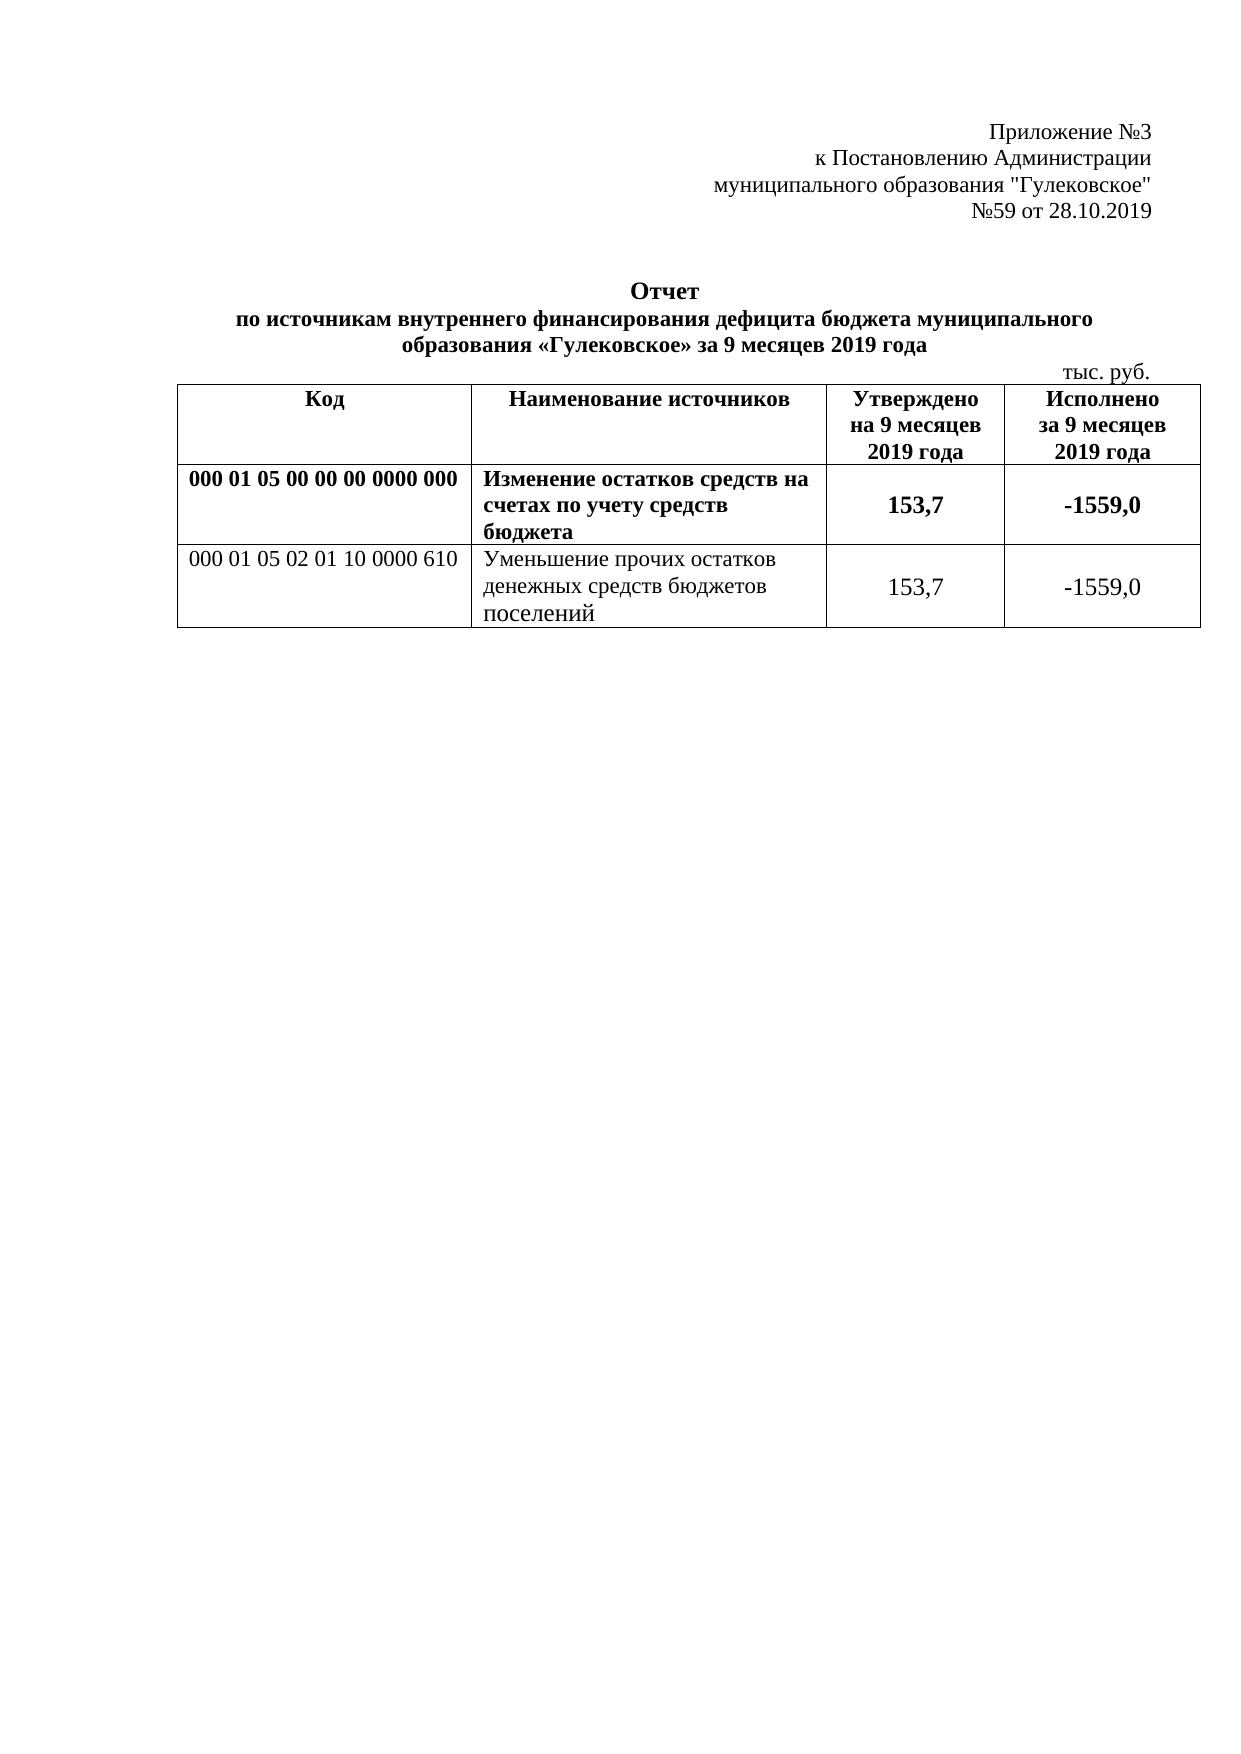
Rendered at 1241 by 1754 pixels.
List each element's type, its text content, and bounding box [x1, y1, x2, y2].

table_cell -1559,0 [1005, 465, 1200, 544]
text муниципального образования "Гулековское" [177, 171, 1152, 197]
table_header Код [178, 385, 471, 464]
text №59 от 28.10.2019 [177, 197, 1152, 223]
text по источникам внутреннего финансирования дефицита бюджета муниципального образования «Гулековское» за 9 месяцев 2019 года [177, 305, 1152, 358]
table_cell Изменение остатков средств на счетах по учету средств бюджета [472, 465, 826, 544]
text Отчет [177, 276, 1152, 305]
table_cell 153,7 [827, 545, 1004, 627]
table_cell 153,7 [827, 465, 1004, 544]
text Приложение №3 [177, 118, 1152, 144]
table_cell 000 01 05 00 00 00 0000 000 [178, 465, 471, 544]
table_header Наименование источников [472, 385, 826, 464]
table_header Утверждено на 9 месяцев 2019 года [827, 385, 1004, 464]
text к Постановлению Администрации [177, 144, 1152, 171]
table_header Исполнено за 9 месяцев 2019 года [1005, 385, 1200, 464]
table_cell 000 01 05 02 01 10 0000 610 [178, 545, 471, 627]
table_cell Уменьшение прочих остатков денежных средств бюджетов поселений [472, 545, 826, 627]
text тыс. руб. [988, 358, 1152, 384]
table_cell -1559,0 [1005, 545, 1200, 627]
